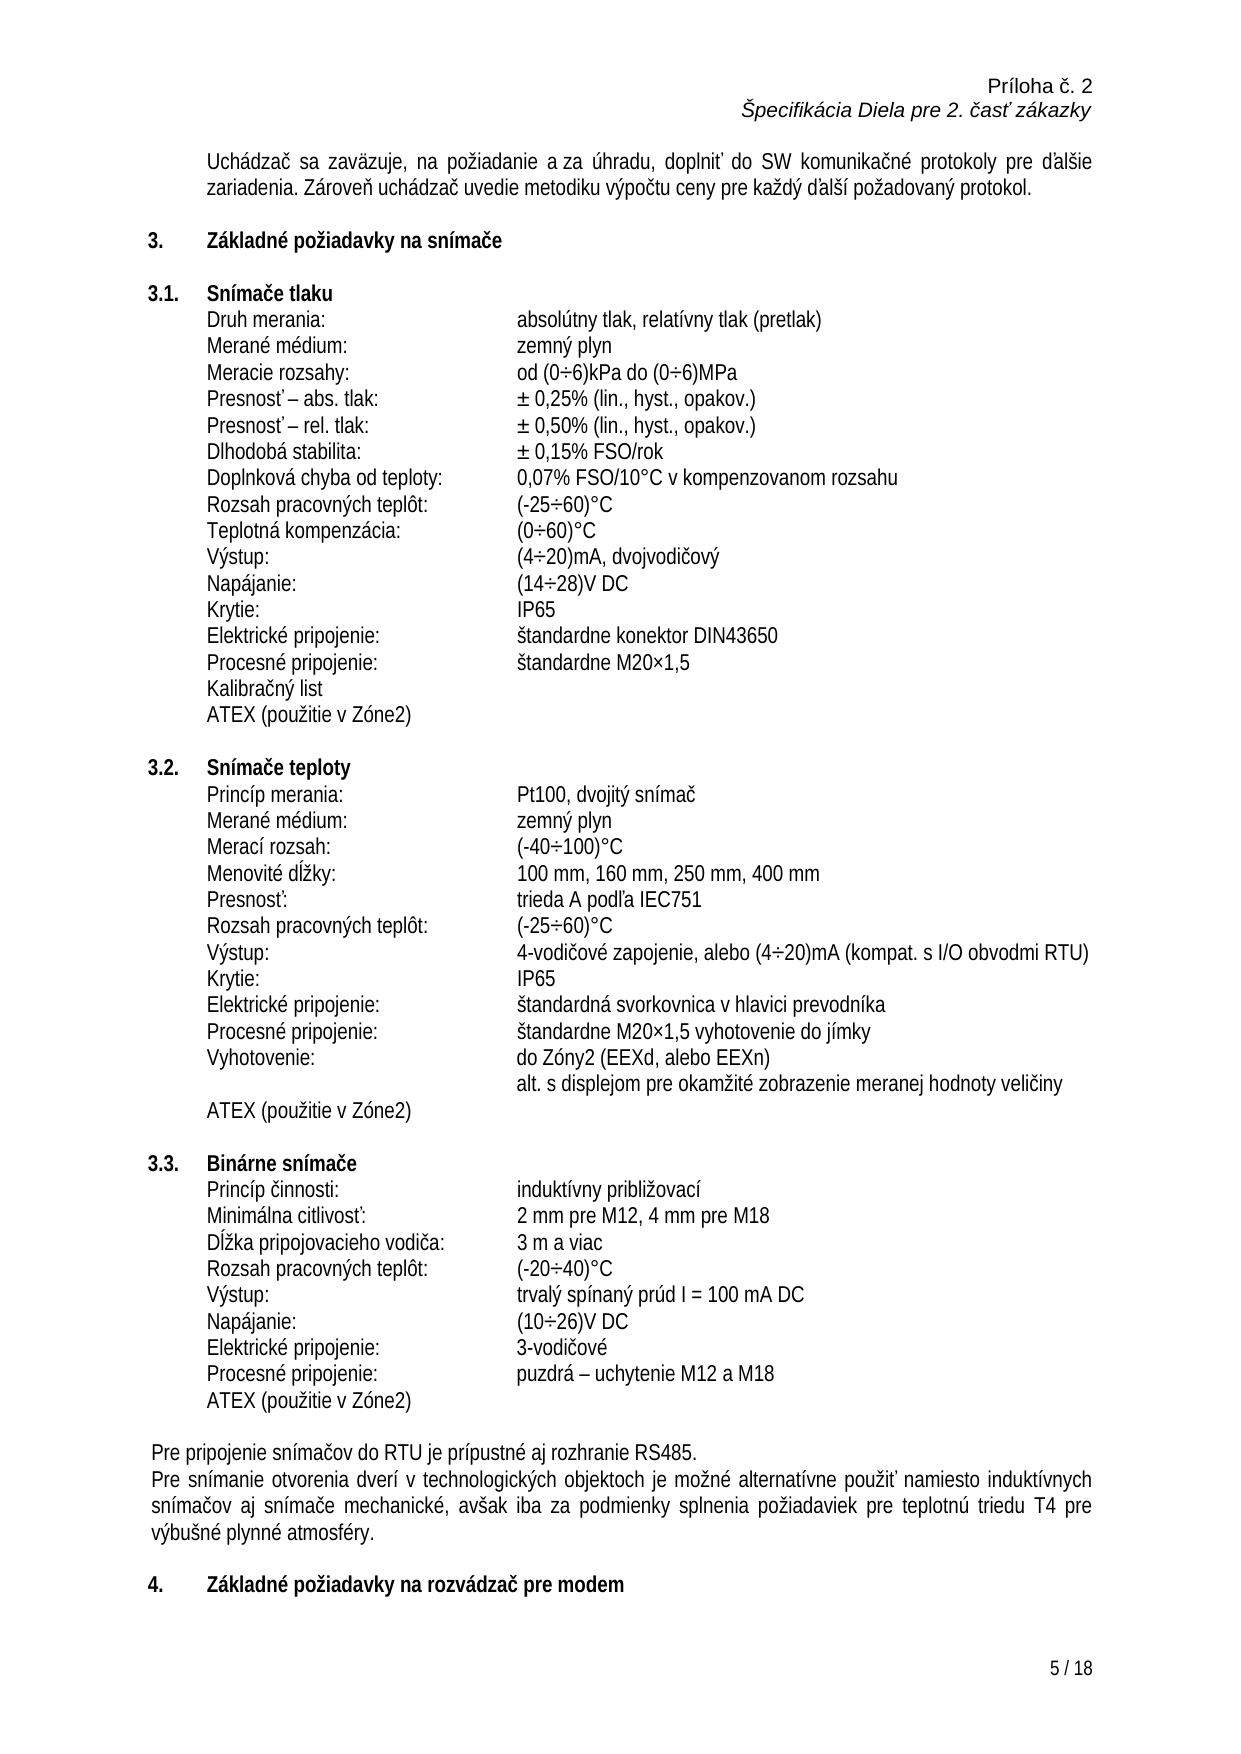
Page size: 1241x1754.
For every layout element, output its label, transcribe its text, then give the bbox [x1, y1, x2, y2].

text Napájanie: (10÷26)V DC [207, 1308, 1093, 1334]
text Procesné pripojenie: štandardne M20×1,5 [207, 649, 1093, 675]
text Výstup: (4÷20)mA, dvojvodičový [207, 543, 1093, 570]
list Základné požiadavky na snímače [148, 227, 1093, 253]
list Snímače tlaku [148, 280, 1093, 306]
text Elektrické pripojenie: štandardná svorkovnica v hlavici prevodníka [207, 991, 1093, 1018]
text Krytie: IP65 [207, 596, 1093, 622]
text Princíp merania: Pt100, dvojitý snímač [207, 781, 1093, 807]
text Procesné pripojenie: puzdrá – uchytenie M12 a M18 [207, 1360, 1093, 1387]
text Dlhodobá stabilita: ± 0,15% FSO/rok [207, 438, 1093, 464]
text Rozsah pracovných teplôt: (-25÷60)°C [207, 491, 1093, 517]
text Kalibračný list [207, 675, 1093, 701]
text Procesné pripojenie: štandardne M20×1,5 vyhotovenie do jímky [207, 1018, 1093, 1044]
text Princíp činnosti: induktívny približovací [207, 1176, 1093, 1202]
text Merané médium: zemný plyn [207, 332, 1093, 359]
text Napájanie: (14÷28)V DC [207, 570, 1093, 596]
text Dĺžka pripojovacieho vodiča: 3 m a viac [207, 1228, 1093, 1255]
text Presnosť: trieda A podľa IEC751 [207, 886, 1093, 912]
text Elektrické pripojenie: štandardne konektor DIN43650 [207, 622, 1093, 649]
text ATEX (použitie v Zóne2) [207, 701, 1093, 728]
list Binárne snímače [148, 1149, 1093, 1176]
text Rozsah pracovných teplôt: (-25÷60)°C [207, 912, 1093, 939]
text Merací rozsah: (-40÷100)°C [207, 833, 1093, 859]
text Krytie: IP65 [207, 965, 1093, 991]
text Uchádzač sa zaväzuje, na požiadanie a za úhradu, doplniť do SW komunikačné protokoly pre ďalšie zariadenia. Zároveň uchádzač uvedie metodiku výpočtu ceny pre každý ďalší požadovaný protokol. [207, 148, 1093, 201]
text Doplnková chyba od teploty: 0,07% FSO/10°C v kompenzovanom rozsahu [207, 464, 1093, 491]
text Vyhotovenie: do Zóny2 (EEXd, alebo EEXn) [207, 1044, 1093, 1070]
text alt. s displejom pre okamžité zobrazenie meranej hodnoty veličiny [207, 1070, 1093, 1097]
text Minimálna citlivosť: 2 mm pre M12, 4 mm pre M18 [207, 1202, 1093, 1228]
text Presnosť – abs. tlak: ± 0,25% (lin., hyst., opakov.) [207, 385, 1093, 412]
text Pre snímanie otvorenia dverí v technologických objektoch je možné alternatívne použiť namiesto induktívnych snímačov aj snímače mechanické, avšak iba za podmienky splnenia požiadaviek pre teplotnú triedu T4 pre výbušné plynné atmosféry. [151, 1466, 1093, 1545]
text Pre pripojenie snímačov do RTU je prípustné aj rozhranie RS485. [151, 1439, 1093, 1466]
text Elektrické pripojenie: 3-vodičové [207, 1334, 1093, 1360]
text Menovité dĺžky: 100 mm, 160 mm, 250 mm, 400 mm [207, 859, 1093, 886]
text Merané médium: zemný plyn [207, 807, 1093, 833]
text Teplotná kompenzácia: (0÷60)°C [207, 517, 1093, 543]
list Základné požiadavky na rozvádzač pre modem [148, 1571, 1093, 1597]
list Snímače teploty [148, 754, 1093, 781]
text Výstup: 4-vodičové zapojenie, alebo (4÷20)mA (kompat. s I/O obvodmi RTU) [207, 939, 1093, 965]
text Meracie rozsahy: od (0÷6)kPa do (0÷6)MPa [207, 359, 1093, 385]
text Presnosť – rel. tlak: ± 0,50% (lin., hyst., opakov.) [207, 412, 1093, 438]
text ATEX (použitie v Zóne2) [207, 1097, 1093, 1123]
text Výstup: trvalý spínaný prúd I = 100 mA DC [207, 1281, 1093, 1308]
text Rozsah pracovných teplôt: (-20÷40)°C [207, 1255, 1093, 1281]
text ATEX (použitie v Zóne2) [207, 1387, 1093, 1413]
text Druh merania: absolútny tlak, relatívny tlak (pretlak) [207, 306, 1093, 332]
